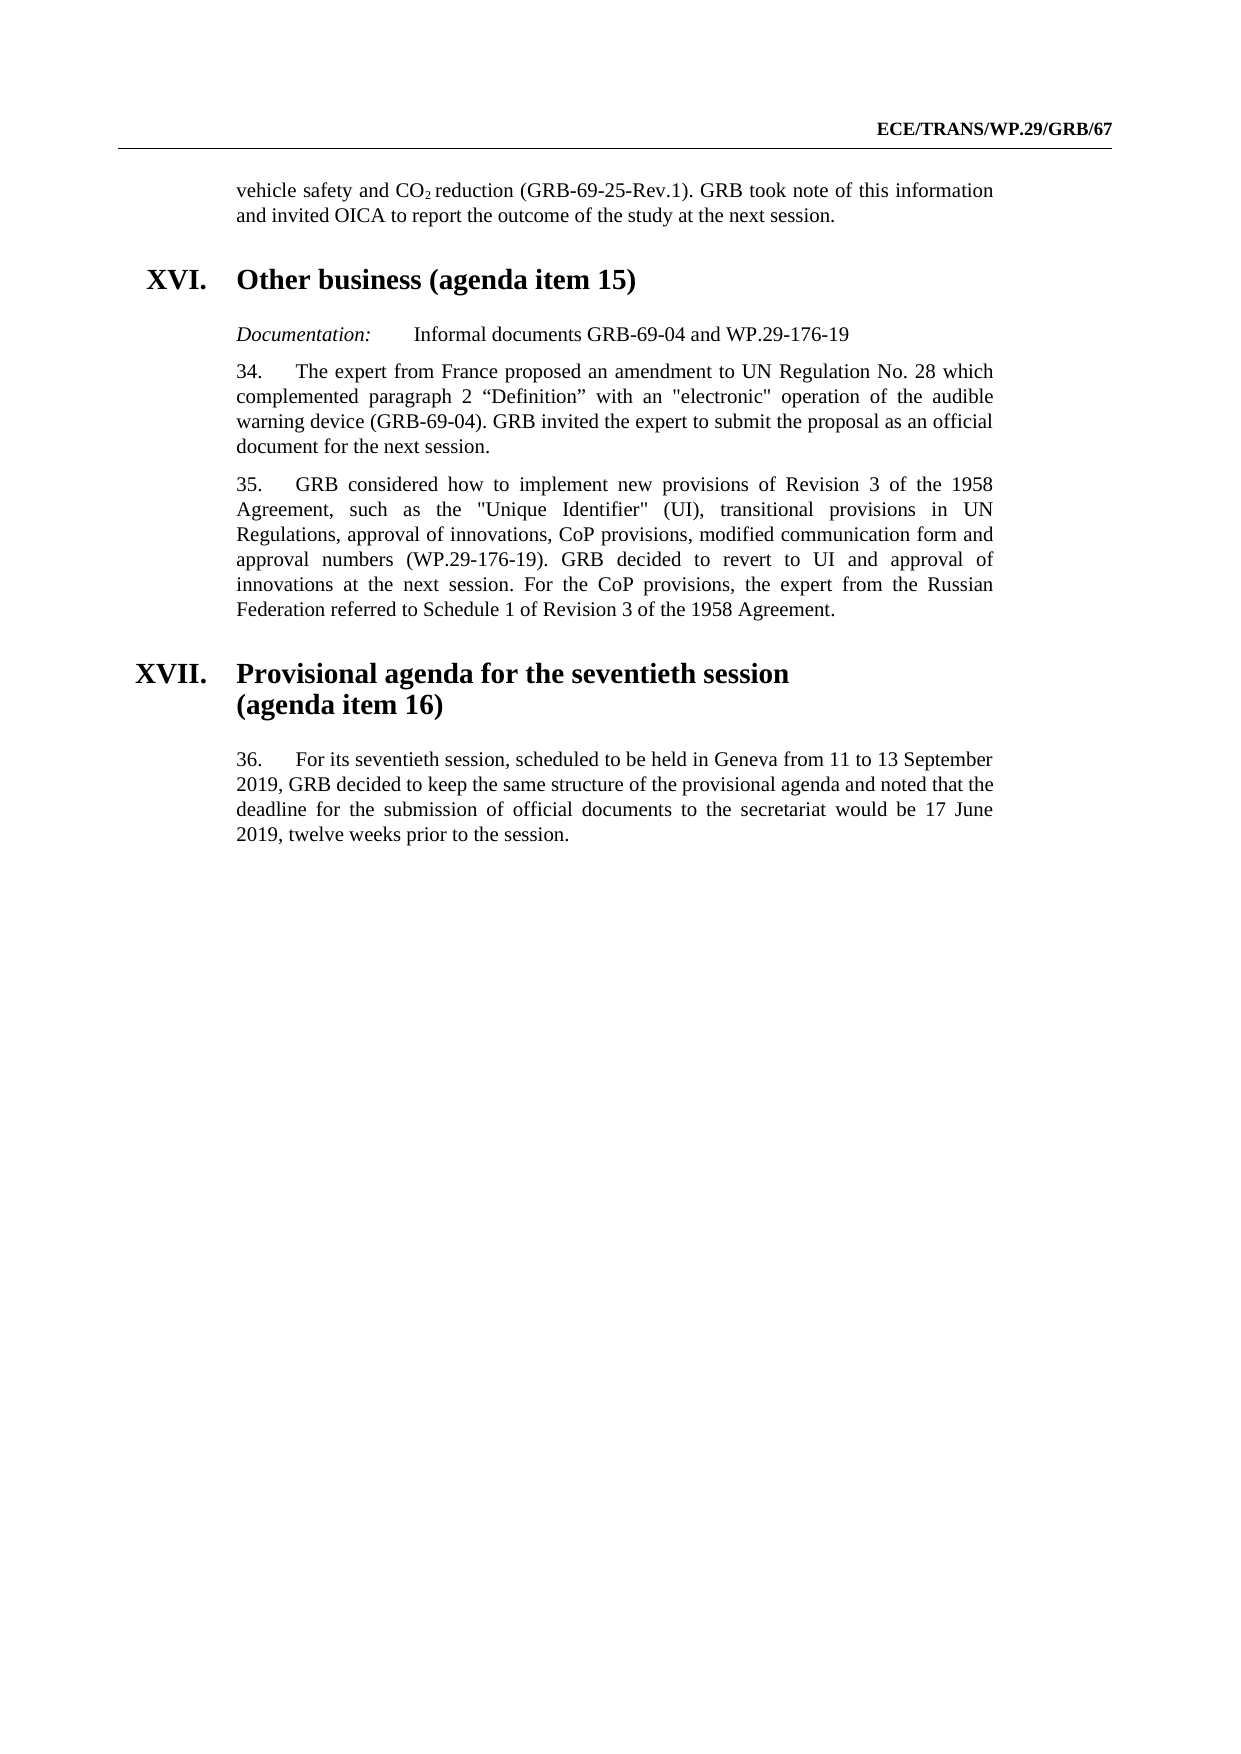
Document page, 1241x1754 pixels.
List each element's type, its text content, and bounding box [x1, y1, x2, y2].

text 35. GRB considered how to implement new provisions of Revision 3 of the 1958 Agreement, such as the "Unique Identifier" (UI), transitional provisions in UN Regulations, approval of innovations, CoP provisions, modified communication form and approval numbers (WP.29-176-19). GRB decided to revert to UI and approval of innovations at the next session. For the CoP provisions, the expert from the Russian Federation referred to Schedule 1 of Revision 3 of the 1958 Agreement. [236, 471, 994, 621]
text Documentation: Informal documents GRB-69-04 and WP.29-176-19 [236, 321, 994, 346]
text 34. The expert from France proposed an amendment to UN Regulation No. 28 which complemented paragraph 2 “Definition” with an "electronic" operation of the audible warning device (GRB-69-04). GRB invited the expert to submit the proposal as an official document for the next session. [236, 358, 994, 458]
text 36. For its seventieth session, scheduled to be held in Geneva from 11 to 13 September 2019, GRB decided to keep the same structure of the provisional agenda and noted that the deadline for the submission of official documents to the secretariat would be 17 June 2019, twelve weeks prior to the session. [236, 746, 994, 846]
text XVI. Other business (agenda item 15) [118, 265, 994, 296]
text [236, 177, 994, 227]
text XVII. Provisional agenda for the seventieth session (agenda item 16) [118, 658, 994, 721]
